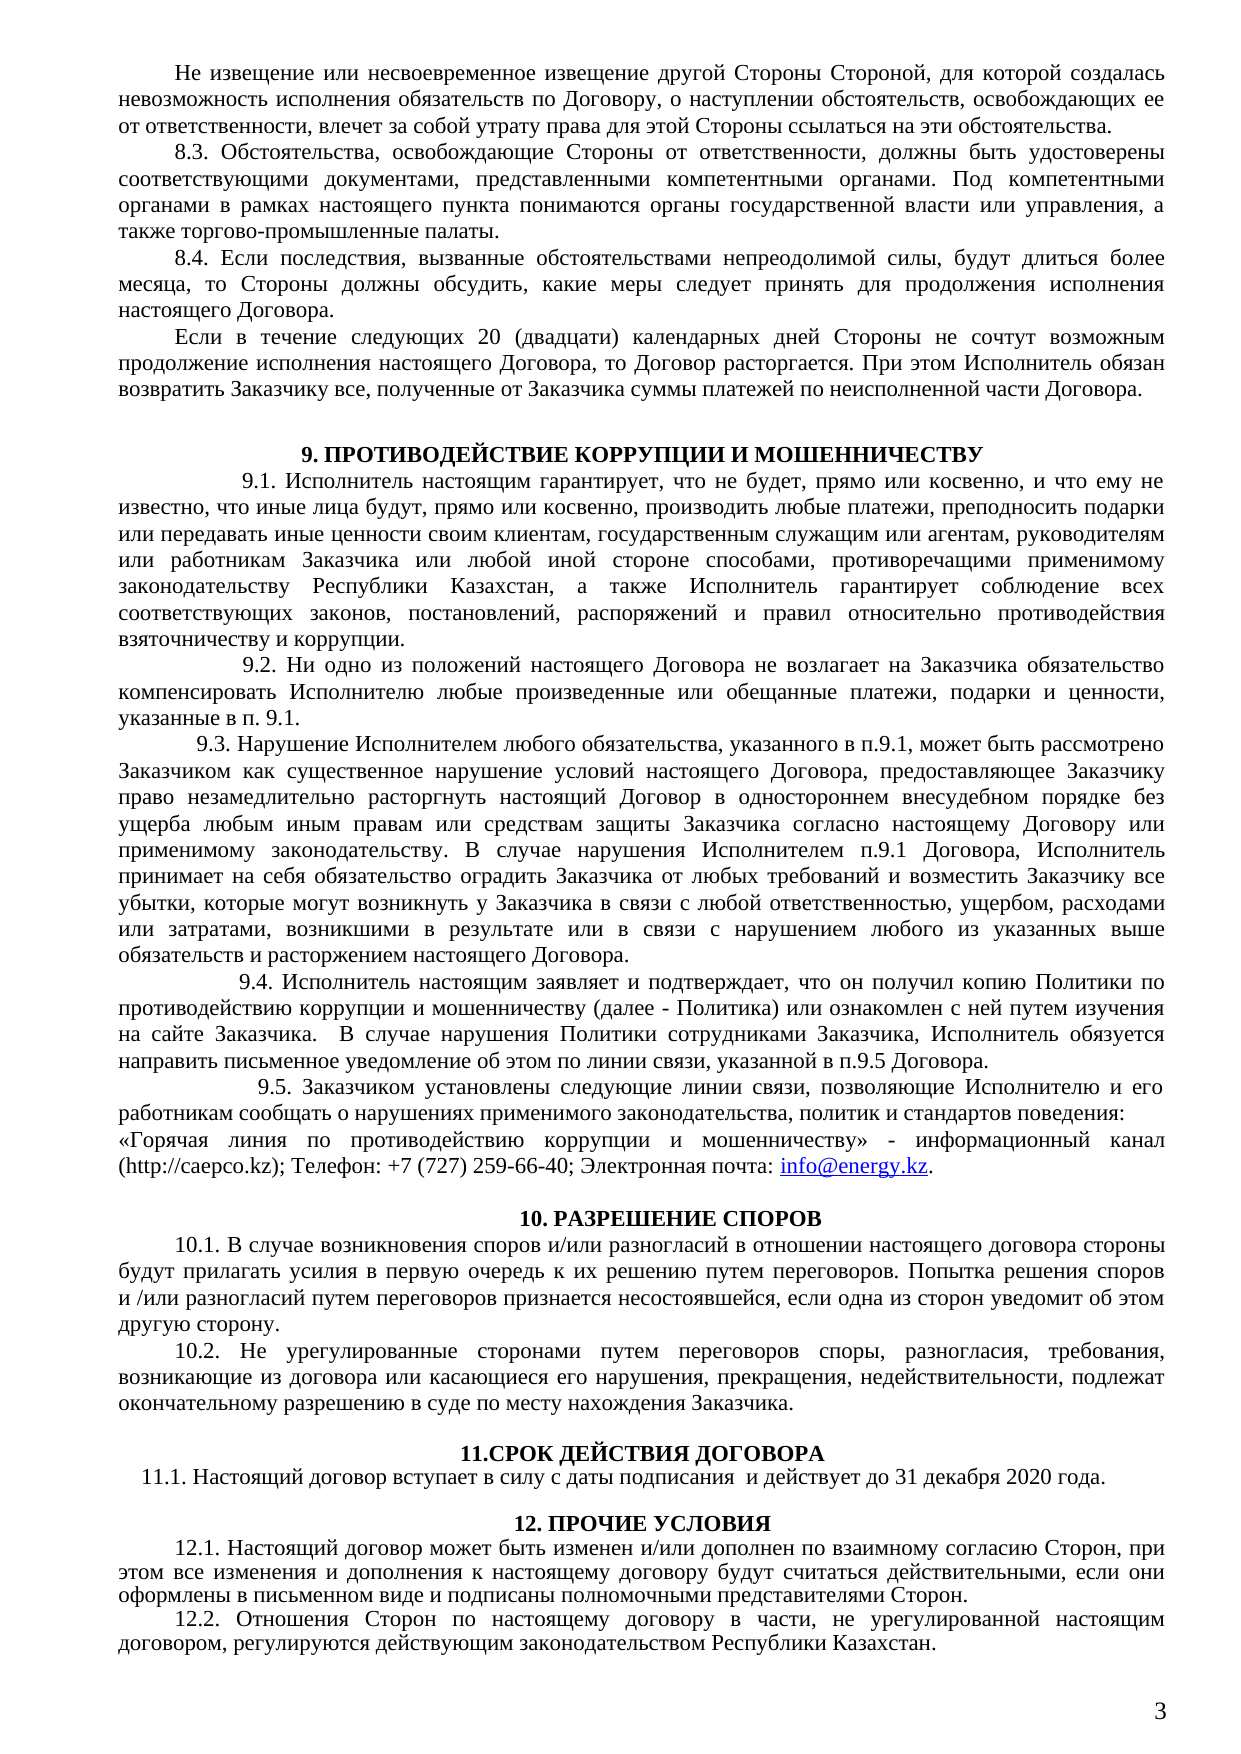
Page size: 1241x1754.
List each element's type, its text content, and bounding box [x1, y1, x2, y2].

text 9.4. Исполнитель настоящим заявляет и подтверждает, что он получил копию Политики по противодействию коррупции и мошенничеству (далее - Политика) или ознакомлен с ней путем изучения на сайте Заказчика. В случае нарушения Политики сотрудниками Заказчика, Исполнитель обязуется направить письменное уведомление об этом по линии связи, указанной в п.9.5 Договора. [118, 968, 1167, 1073]
text 10.1. В случае возникновения споров и/или разногласий в отношении настоящего договора стороны будут прилагать усилия в первую очередь к их решению путем переговоров. Попытка решения споров и /или разногласий путем переговоров признается несостоявшейся, если одна из сторон уведомит об этом другую сторону. [118, 1231, 1167, 1337]
text 8.4. Если последствия, вызванные обстоятельствами непреодолимой силы, будут длиться более месяца, то Стороны должны обсудить, какие меры следует принять для продолжения исполнения настоящего Договора. [118, 244, 1167, 323]
text 10.2. Не урегулированные сторонами путем переговоров споры, разногласия, требования, возникающие из договора или касающиеся его нарушения, прекращения, недействительности, подлежат окончательному разрешению в суде по месту нахождения Заказчика. [118, 1337, 1167, 1416]
text 9.5. Заказчиком установлены следующие линии связи, позволяющие Исполнителю и его работникам сообщать о нарушениях применимого законодательства, политик и стандартов поведения: [118, 1073, 1167, 1126]
text 9.1. Исполнитель настоящим гарантирует, что не будет, прямо или косвенно, и что ему не известно, что иные лица будут, прямо или косвенно, производить любые платежи, преподносить подарки или передавать иные ценности своим клиентам, государственным служащим или агентам, руководителям или работникам Заказчика или любой иной стороне способами, противоречащими применимому законодательству Республики Казахстан, а также Исполнитель гарантирует соблюдение всех соответствующих законов, постановлений, распоряжений и правил относительно противодействия взяточничеству и коррупции. [118, 467, 1167, 651]
text Если в течение следующих 20 (двадцати) календарных дней Стороны не сочтут возможным продолжение исполнения настоящего Договора, то Договор расторгается. При этом Исполнитель обязан возвратить Заказчику все, полученные от Заказчика суммы платежей по неисполненной части Договора. [118, 323, 1167, 402]
text 10. РАЗРЕШЕНИЕ СПОРОВ [118, 1205, 1167, 1231]
text 9.2. Ни одно из положений настоящего Договора не возлагает на Заказчика обязательство компенсировать Исполнителю любые произведенные или обещанные платежи, подарки и ценности, указанные в п. 9.1. [118, 651, 1167, 731]
text 9. ПРОТИВОДЕЙСТВИЕ КОРРУПЦИИ И МОШЕННИЧЕСТВУ [118, 441, 1167, 467]
text 11.1. Настоящий договор вступает в силу с даты подписания и действует до 31 декабря 2020 года. [118, 1466, 1167, 1489]
text «Горячая линия по противодействию коррупции и мошенничеству» - информационный канал (http://caepco.kz); Телефон: +7 (727) 259-66-40; Электронная почта: info@energy.kz. [118, 1126, 1167, 1178]
text 9.3. Нарушение Исполнителем любого обязательства, указанного в п.9.1, может быть рассмотрено Заказчиком как существенное нарушение условий настоящего Договора, предоставляющее Заказчику право незамедлительно расторгнуть настоящий Договор в одностороннем внесудебном порядке без ущерба любым иным правам или средствам защиты Заказчика согласно настоящему Договору или применимому законодательству. В случае нарушения Исполнителем п.9.1 Договора, Исполнитель принимает на себя обязательство оградить Заказчика от любых требований и возместить Заказчику все убытки, которые могут возникнуть у Заказчика в связи c любой ответственностью, ущербом, расходами или затратами, возникшими в результате или в связи с нарушением любого из указанных выше обязательств и расторжением настоящего Договора. [118, 731, 1167, 968]
text 11.СРОК ДЕЙСТВИЯ ДОГОВОРА [118, 1442, 1167, 1466]
text 12. ПРОЧИЕ УСЛОВИЯ [118, 1513, 1167, 1537]
text Не извещение или несвоевременное извещение другой Стороны Стороной, для которой создалась невозможность исполнения обязательств по Договору, о наступлении обстоятельств, освобождающих ее от ответственности, влечет за собой утрату права для этой Стороны ссылаться на эти обстоятельства. [118, 59, 1167, 138]
text 12.2. Отношения Сторон по настоящему договору в части, не урегулированной настоящим договором, регулируются действующим законодательством Республики Казахстан. [118, 1608, 1167, 1655]
text 8.3. Обстоятельства, освобождающие Стороны от ответственности, должны быть удостоверены соответствующими документами, представленными компетентными органами. Под компетентными органами в рамках настоящего пункта понимаются органы государственной власти или управления, а также торгово-промышленные палаты. [118, 138, 1167, 244]
text 12.1. Настоящий договор может быть изменен и/или дополнен по взаимному согласию Сторон, при этом все изменения и дополнения к настоящему договору будут считаться действительными, если они оформлены в письменном виде и подписаны полномочными представителями Сторон. [118, 1537, 1167, 1608]
